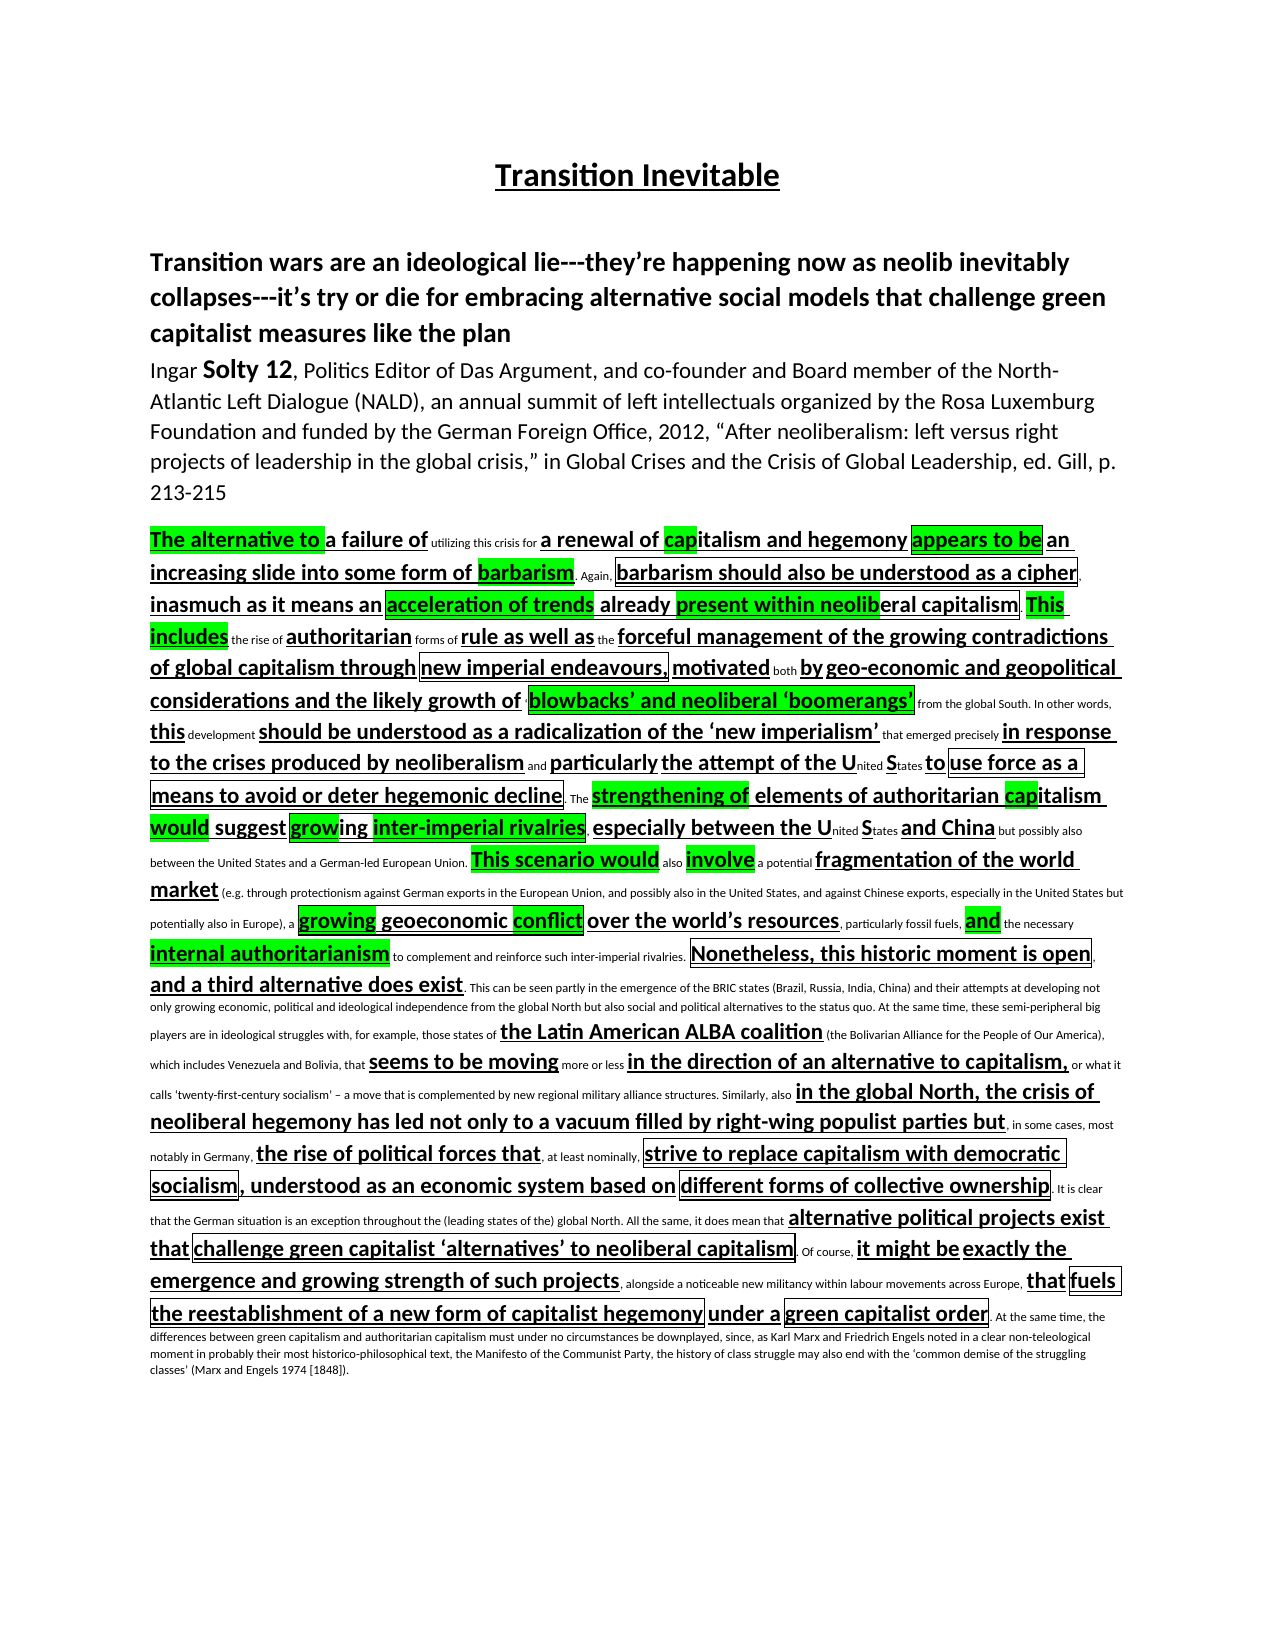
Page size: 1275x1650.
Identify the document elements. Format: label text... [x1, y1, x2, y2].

subtitle Transition Inevitable [150, 154, 1125, 195]
text Ingar Solty 12, Politics Editor of Das Argument, and co-founder and Board member of the North-Atlantic Left Dialogue (NALD), an annual summit of left intellectuals organized by the Rosa Luxemburg Foundation and funded by the German Foreign Office, 2012, “After neoliberalism: left versus right projects of leadership in the global crisis,” in Global Crises and the Crisis of Global Leadership, ed. Gill, p. 213-215 [150, 352, 1125, 506]
text The alternative to a failure of utilizing this crisis for a renewal of capitalism and hegemony appears to be an increasing slide into some form of barbarism. Again, barbarism should also be understood as a cipher, inasmuch as it means an acceleration of trends already present within neoliberal capitalism. This includes the rise of authoritarian forms of rule as well as the forceful management of the growing contradictions of global capitalism through new imperial endeavours, motivated both by geo-economic and geopolitical considerations and the likely growth of ‘blowbacks’ and neoliberal ‘boomerangs’ from the global South. In other words, this development should be understood as a radicalization of the ‘new imperialism’ that emerged precisely in response to the crises produced by neoliberalism and particularly the attempt of the United States to use force as a means to avoid or deter hegemonic decline. The strengthening of elements of authoritarian capitalism would suggest growing inter-imperial rivalries, especially between the United States and China but possibly also between the United States and a German-led European Union. This scenario would also involve a potential fragmentation of the world market (e.g. through protectionism against German exports in the European Union, and possibly also in the United States, and against Chinese exports, especially in the United States but potentially also in Europe), a growing geoeconomic conflict over the world’s resources, particularly fossil fuels, and the necessary internal authoritarianism to complement and reinforce such inter-imperial rivalries. Nonetheless, this historic moment is open, and a third alternative does exist. This can be seen partly in the emergence of the BRIC states (Brazil, Russia, India, China) and their attempts at developing not only growing economic, political and ideological independence from the global North but also social and political alternatives to the status quo. At the same time, these semi-peripheral big players are in ideological struggles with, for example, those states of the Latin American ALBA coalition (the Bolivarian Alliance for the People of Our America), which includes Venezuela and Bolivia, that seems to be moving more or less in the direction of an alternative to capitalism, or what it calls ‘twenty-first-century socialism’ – a move that is complemented by new regional military alliance structures. Similarly, also in the global North, the crisis of neoliberal hegemony has led not only to a vacuum filled by right-wing populist parties but, in some cases, most notably in Germany, the rise of political forces that, at least nominally, strive to replace capitalism with democratic socialism, understood as an economic system based on different forms of collective ownership. It is clear that the German situation is an exception throughout the (leading states of the) global North. All the same, it does mean that alternative political projects exist that challenge green capitalist ‘alternatives’ to neoliberal capitalism. Of course, it might be exactly the emergence and growing strength of such projects, alongside a noticeable new militancy within labour movements across Europe, that fuels the reestablishment of a new form of capitalist hegemony under a green capitalist order. At the same time, the differences between green capitalism and authoritarian capitalism must under no circumstances be downplayed, since, as Karl Marx and Friedrich Engels noted in a clear non-teleological moment in probably their most historico-philosophical text, the Manifesto of the Communist Party, the history of class struggle may also end with the ‘common demise of the struggling classes’ (Marx and Engels 1974 [1848]). [150, 524, 1125, 1378]
subtitle Transition wars are an ideological lie---they’re happening now as neolib inevitably collapses---it’s try or die for embracing alternative social models that challenge green capitalist measures like the plan [150, 245, 1125, 349]
